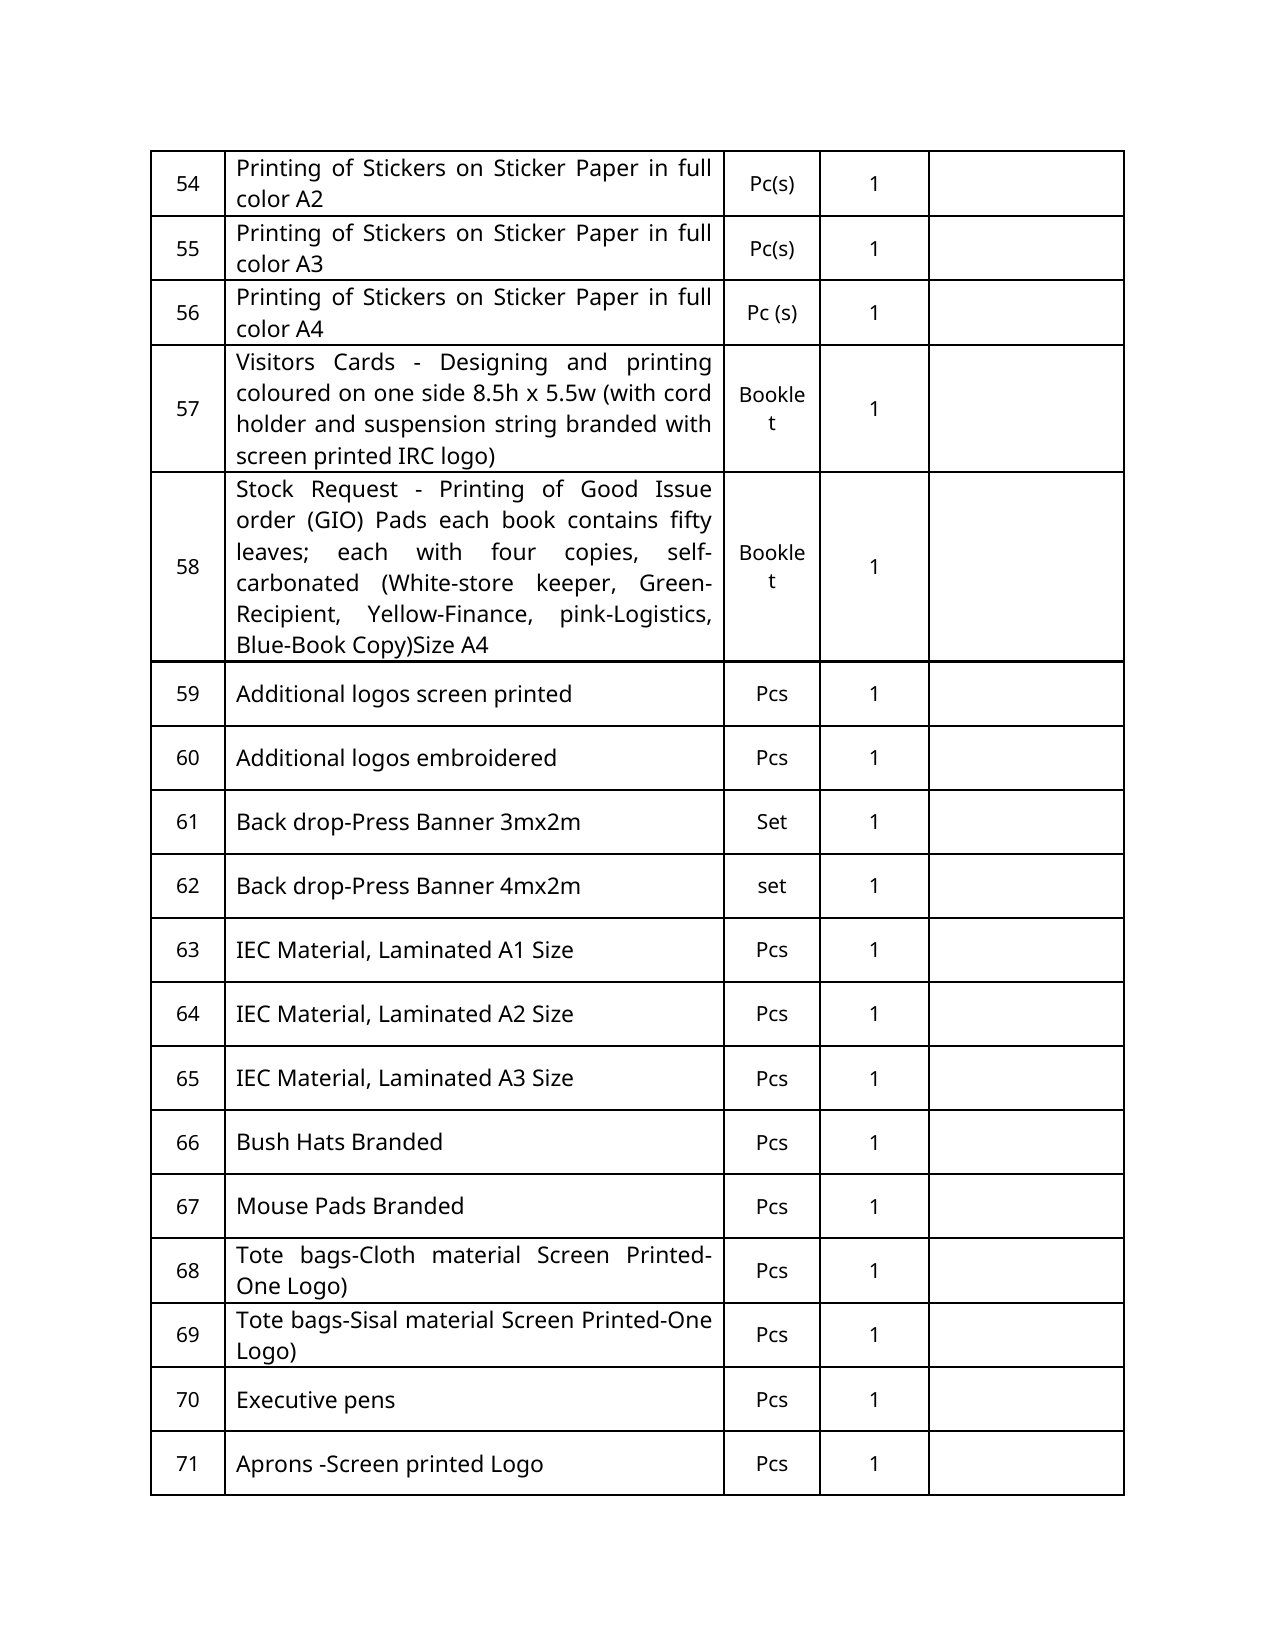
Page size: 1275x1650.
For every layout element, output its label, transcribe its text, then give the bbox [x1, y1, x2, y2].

table_cell Printing of Stickers on Sticker Paper in full color A3 [226, 217, 723, 279]
table_cell Pcs [725, 1432, 819, 1494]
table_cell Mouse Pads Branded [226, 1175, 723, 1237]
table_cell Tote bags-Cloth material Screen Printed-One Logo) [226, 1239, 723, 1302]
table_cell 1 [821, 727, 928, 788]
table_cell Pc(s) [725, 152, 819, 214]
table_cell 1 [821, 855, 928, 917]
table_cell 59 [152, 663, 224, 724]
table_cell Booklet [725, 346, 819, 471]
table_cell 55 [152, 217, 224, 279]
table_cell 68 [152, 1239, 224, 1302]
table_cell Pc (s) [725, 281, 819, 344]
table_cell Pcs [725, 663, 819, 724]
table_cell Pc(s) [725, 217, 819, 279]
table_cell [930, 919, 1123, 981]
table_cell Pcs [725, 1175, 819, 1237]
table_cell [930, 1111, 1123, 1173]
table_cell Tote bags-Sisal material Screen Printed-One Logo) [226, 1304, 723, 1366]
table_cell Bush Hats Branded [226, 1111, 723, 1173]
table_cell 1 [821, 217, 928, 279]
table_cell IEC Material, Laminated A1 Size [226, 919, 723, 981]
table_cell 1 [821, 1047, 928, 1109]
table_cell 65 [152, 1047, 224, 1109]
table_cell 1 [821, 1175, 928, 1237]
table_cell Printing of Stickers on Sticker Paper in full color A4 [226, 281, 723, 344]
table_cell Additional logos screen printed [226, 663, 723, 724]
table_cell [930, 1239, 1123, 1302]
table_cell [930, 1304, 1123, 1366]
table_cell Pcs [725, 1047, 819, 1109]
table_cell 1 [821, 1111, 928, 1173]
table_cell 1 [821, 1239, 928, 1302]
table_cell [930, 1175, 1123, 1237]
table_cell 58 [152, 473, 224, 660]
table_cell [930, 663, 1123, 724]
table_cell Pcs [725, 983, 819, 1045]
table_cell set [725, 855, 819, 917]
table_cell 1 [821, 281, 928, 344]
table_cell IEC Material, Laminated A3 Size [226, 1047, 723, 1109]
table_cell 54 [152, 152, 224, 214]
table_cell 1 [821, 663, 928, 724]
table_cell 1 [821, 152, 928, 214]
table_cell 60 [152, 727, 224, 788]
table_cell Additional logos embroidered [226, 727, 723, 788]
table_cell [930, 855, 1123, 917]
table_cell [930, 281, 1123, 344]
table_cell Pcs [725, 1239, 819, 1302]
table_cell 1 [821, 791, 928, 853]
table_cell Set [725, 791, 819, 853]
table_cell 71 [152, 1432, 224, 1494]
table_cell Stock Request - Printing of Good Issue order (GIO) Pads each book contains fifty leaves; each with four copies, self-carbonated (White-store keeper, Green-Recipient, Yellow-Finance, pink-Logistics, Blue-Book Copy)Size A4 [226, 473, 723, 660]
table_cell [930, 346, 1123, 471]
table_cell 1 [821, 983, 928, 1045]
table_cell 70 [152, 1368, 224, 1430]
table_cell [930, 983, 1123, 1045]
table_cell 1 [821, 1368, 928, 1430]
table_cell Back drop-Press Banner 3mx2m [226, 791, 723, 853]
table_cell IEC Material, Laminated A2 Size [226, 983, 723, 1045]
table_cell Pcs [725, 1368, 819, 1430]
table_cell [930, 217, 1123, 279]
table_cell 56 [152, 281, 224, 344]
table_cell Booklet [725, 473, 819, 660]
table_cell 64 [152, 983, 224, 1045]
table_cell [930, 152, 1123, 214]
table_cell 1 [821, 473, 928, 660]
table_cell [930, 473, 1123, 660]
table_cell Pcs [725, 1111, 819, 1173]
table_cell 1 [821, 919, 928, 981]
table_cell 57 [152, 346, 224, 471]
table_cell Pcs [725, 1304, 819, 1366]
table_cell Printing of Stickers on Sticker Paper in full color A2 [226, 152, 723, 214]
table_cell 63 [152, 919, 224, 981]
table_cell Aprons -Screen printed Logo [226, 1432, 723, 1494]
table_cell [930, 727, 1123, 788]
table_cell 69 [152, 1304, 224, 1366]
table_cell Back drop-Press Banner 4mx2m [226, 855, 723, 917]
table_cell 66 [152, 1111, 224, 1173]
table_cell 61 [152, 791, 224, 853]
table_cell 67 [152, 1175, 224, 1237]
table_cell 62 [152, 855, 224, 917]
table_cell 1 [821, 346, 928, 471]
table_cell Visitors Cards - Designing and printing coloured on one side 8.5h x 5.5w (with cord holder and suspension string branded with screen printed IRC logo) [226, 346, 723, 471]
table_cell 1 [821, 1432, 928, 1494]
table_cell Executive pens [226, 1368, 723, 1430]
table_cell [930, 1368, 1123, 1430]
table_cell Pcs [725, 727, 819, 788]
table_cell [930, 791, 1123, 853]
table_cell Pcs [725, 919, 819, 981]
table_cell 1 [821, 1304, 928, 1366]
table_cell [930, 1047, 1123, 1109]
table_cell [930, 1432, 1123, 1494]
